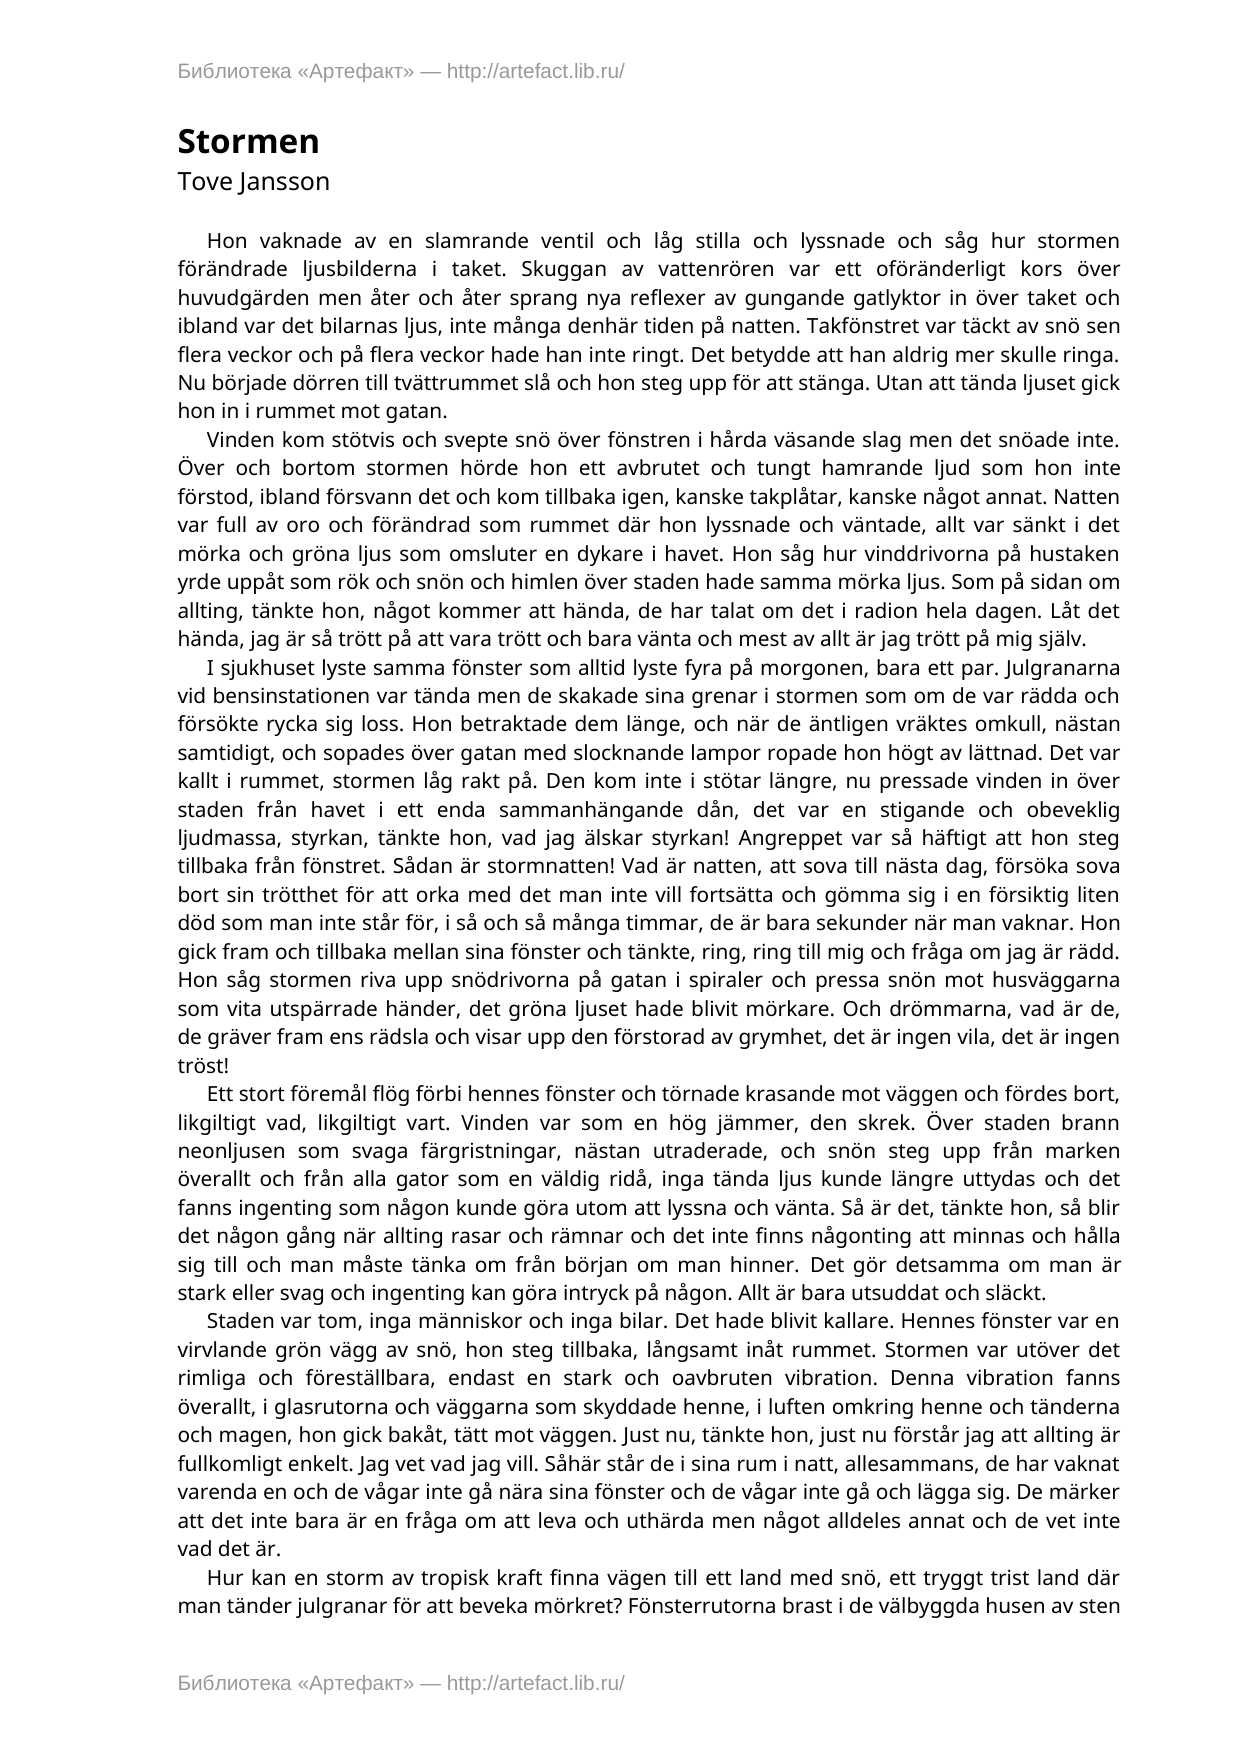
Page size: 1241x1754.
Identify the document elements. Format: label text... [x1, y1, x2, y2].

text Hon vaknade av en slamrande ventil och låg stilla och lyssnade och såg hur stormen förändrade ljusbilderna i taket. Skuggan av vattenrören var ett oföränderligt kors över huvudgärden men åter och åter sprang nya reflexer av gungande gatlyktor in över taket och ibland var det bilarnas ljus, inte många denhär tiden på natten. Takfönstret var täckt av snö sen flera veckor och på flera veckor hade han inte ringt. Det betydde att han aldrig mer skulle ringa. Nu började dörren till tvättrummet slå och hon steg upp för att stänga. Utan att tända ljuset gick hon in i rummet mot gatan. [177, 226, 1122, 425]
text Ett stort föremål flög förbi hennes fönster och törnade krasande mot väggen och fördes bort, likgiltigt vad, likgiltigt vart. Vinden var som en hög jämmer, den skrek. Över staden brann neonljusen som svaga färgristningar, nästan utraderade, och snön steg upp från marken överallt och från alla gator som en väldig ridå, inga tända ljus kunde längre uttydas och det fanns ingenting som någon kunde göra utom att lyssna och vänta. Så är det, tänkte hon, så blir det någon gång när allting rasar och rämnar och det inte finns någonting att minnas och hålla sig till och man måste tänka om från början om man hinner. Det gör detsamma om man är stark eller svag och ingenting kan göra intryck på någon. Allt är bara utsuddat och släckt. [177, 1079, 1122, 1307]
text Stormen [177, 118, 1122, 163]
text Tove Jansson [177, 163, 1122, 198]
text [177, 1563, 1122, 1619]
text I sjukhuset lyste samma fönster som alltid lyste fyra på morgonen, bara ett par. Julgranarna vid bensinstationen var tända men de skakade sina grenar i stormen som om de var rädda och försökte rycka sig loss. Hon betraktade dem länge, och när de äntligen vräktes omkull, nästan samtidigt, och sopades över gatan med slocknande lampor ropade hon högt av lättnad. Det var kallt i rummet, stormen låg rakt på. Den kom inte i stötar längre, nu pressade vinden in över staden från havet i ett enda sammanhängande dån, det var en stigande och obeveklig ljudmassa, styrkan, tänkte hon, vad jag älskar styrkan! Angreppet var så häftigt att hon steg tillbaka från fönstret. Sådan är stormnatten! Vad är natten, att sova till nästa dag, försöka sova bort sin trötthet för att orka med det man inte vill fortsätta och gömma sig i en försiktig liten död som man inte står för, i så och så många timmar, de är bara sekunder när man vaknar. Hon gick fram och tillbaka mellan sina fönster och tänkte, ring, ring till mig och fråga om jag är rädd. Hon såg stormen riva upp snödrivorna på gatan i spiraler och pressa snön mot husväggarna som vita utspärrade händer, det gröna ljuset hade blivit mörkare. Och drömmarna, vad är de, de gräver fram ens rädsla och visar upp den förstorad av grymhet, det är ingen vila, det är ingen tröst! [177, 653, 1122, 1079]
text Vinden kom stötvis och svepte snö över fönstren i hårda väsande slag men det snöade inte. Över och bortom stormen hörde hon ett avbrutet och tungt hamrande ljud som hon inte förstod, ibland försvann det och kom tillbaka igen, kanske takplåtar, kanske något annat. Natten var full av oro och förändrad som rummet där hon lyssnade och väntade, allt var sänkt i det mörka och gröna ljus som omsluter en dykare i havet. Hon såg hur vinddrivorna på hustaken yrde uppåt som rök och snön och himlen över staden hade samma mörka ljus. Som på sidan om allting, tänkte hon, något kommer att hända, de har talat om det i radion hela dagen. Låt det hända, jag är så trött på att vara trött och bara vänta och mest av allt är jag trött på mig själv. [177, 425, 1122, 653]
text Staden var tom, inga människor och inga bilar. Det hade blivit kallare. Hennes fönster var en virvlande grön vägg av snö, hon steg tillbaka, långsamt inåt rummet. Stormen var utöver det rimliga och föreställbara, endast en stark och oavbruten vibration. Denna vibration fanns överallt, i glasrutorna och väggarna som skyddade henne, i luften omkring henne och tänderna och magen, hon gick bakåt, tätt mot väggen. Just nu, tänkte hon, just nu förstår jag att allting är fullkomligt enkelt. Jag vet vad jag vill. Såhär står de i sina rum i natt, allesammans, de har vaknat varenda en och de vågar inte gå nära sina fönster och de vågar inte gå och lägga sig. De märker att det inte bara är en fråga om att leva och uthärda men något alldeles annat och de vet inte vad det är. [177, 1307, 1122, 1563]
